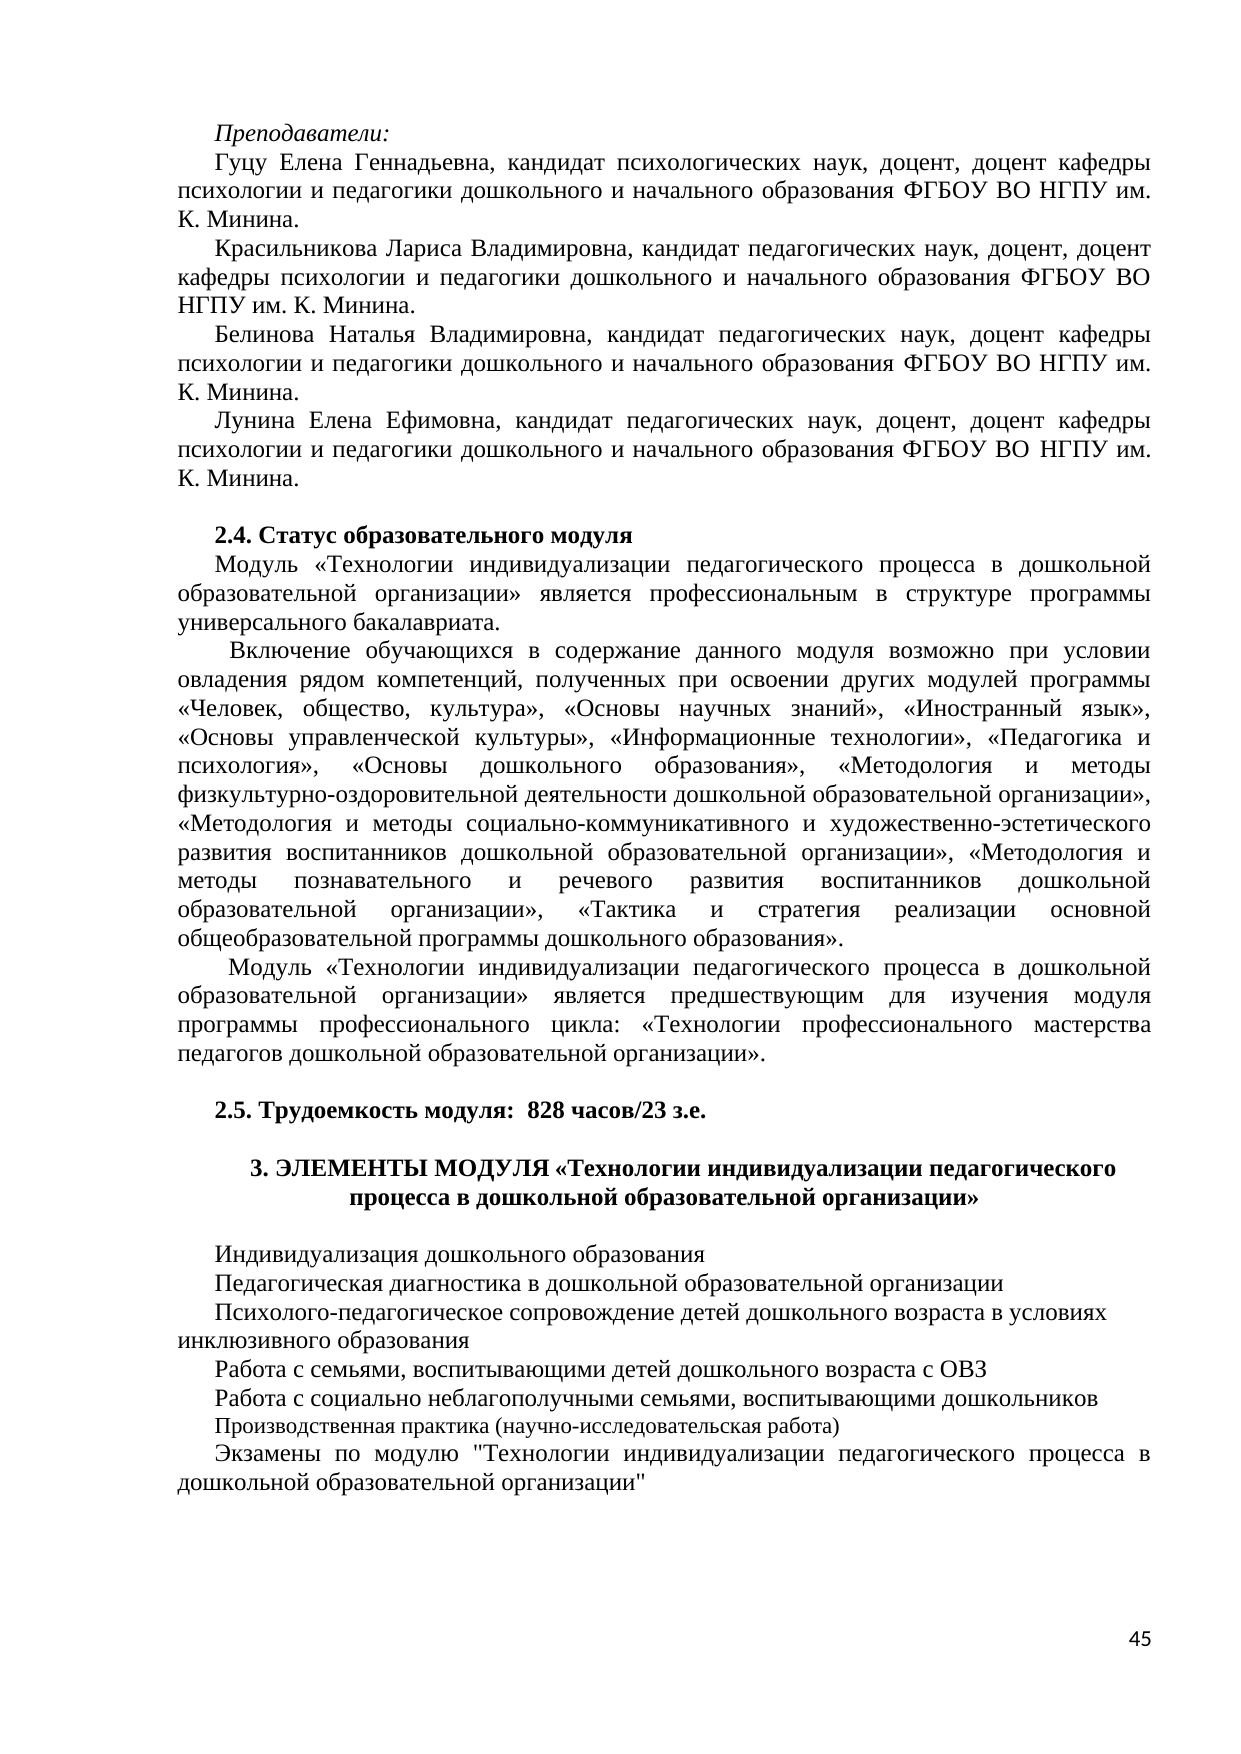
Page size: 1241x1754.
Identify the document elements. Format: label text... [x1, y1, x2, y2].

text Включение обучающихся в содержание данного модуля возможно при условии овладения рядом компетенций, полученных при освоении других модулей программы «Человек, общество, культура», «Основы научных знаний», «Иностранный язык», «Основы управленческой культуры», «Информационные технологии», «Педагогика и психология», «Основы дошкольного образования», «Методология и методы физкультурно-оздоровительной деятельности дошкольной образовательной организации», «Методология и методы социально-коммуникативного и художественно-эстетического развития воспитанников дошкольной образовательной организации», «Методология и методы познавательного и речевого развития воспитанников дошкольной образовательной организации», «Тактика и стратегия реализации основной общеобразовательной программы дошкольного образования». [177, 636, 1152, 952]
text Модуль «Технологии индивидуализации педагогического процесса в дошкольной образовательной организации» является предшествующим для изучения модуля программы профессионального цикла: «Технологии профессионального мастерства педагогов дошкольной образовательной организации». [177, 952, 1152, 1067]
text Модуль «Технологии индивидуализации педагогического процесса в дошкольной образовательной организации» является профессиональным в структуре программы универсального бакалавриата. [177, 549, 1152, 636]
text Работа с социально неблагополучными семьями, воспитывающими дошкольников [177, 1383, 1152, 1412]
text Педагогическая диагностика в дошкольной образовательной организации [177, 1268, 1152, 1297]
text 2.5. Трудоемкость модуля: 828 часов/23 з.е. [177, 1096, 1152, 1124]
text Работа с семьями, воспитывающими детей дошкольного возраста с ОВЗ [177, 1354, 1152, 1383]
text Белинова Наталья Владимировна, кандидат педагогических наук, доцент кафедры психологии и педагогики дошкольного и начального образования ФГБОУ ВО НГПУ им. К. Минина. [177, 319, 1152, 406]
text Гуцу Елена Геннадьевна, кандидат психологических наук, доцент, доцент кафедры психологии и педагогики дошкольного и начального образования ФГБОУ ВО НГПУ им. К. Минина. [177, 147, 1152, 233]
text Лунина Елена Ефимовна, кандидат педагогических наук, доцент, доцент кафедры психологии и педагогики дошкольного и начального образования ФГБОУ ВО НГПУ им. К. Минина. [177, 406, 1152, 492]
text Преподаватели: [177, 118, 1152, 147]
text 2.4. Статус образовательного модуля [177, 521, 1152, 549]
text Психолого-педагогическое сопровождение детей дошкольного возраста в условиях инклюзивного образования [177, 1297, 1152, 1354]
text Индивидуализация дошкольного образования [177, 1239, 1152, 1268]
text Производственная практика (научно-исследовательская работа) [177, 1412, 1152, 1438]
text 3. ЭЛЕМЕНТЫ МОДУЛЯ «Технологии индивидуализации педагогического процесса в дошкольной образовательной организации» [177, 1153, 1152, 1211]
text Экзамены по модулю "Технологии индивидуализации педагогического процесса в дошкольной образовательной организации" [177, 1438, 1152, 1496]
text Красильникова Лариса Владимировна, кандидат педагогических наук, доцент, доцент кафедры психологии и педагогики дошкольного и начального образования ФГБОУ ВО НГПУ им. К. Минина. [177, 233, 1152, 319]
